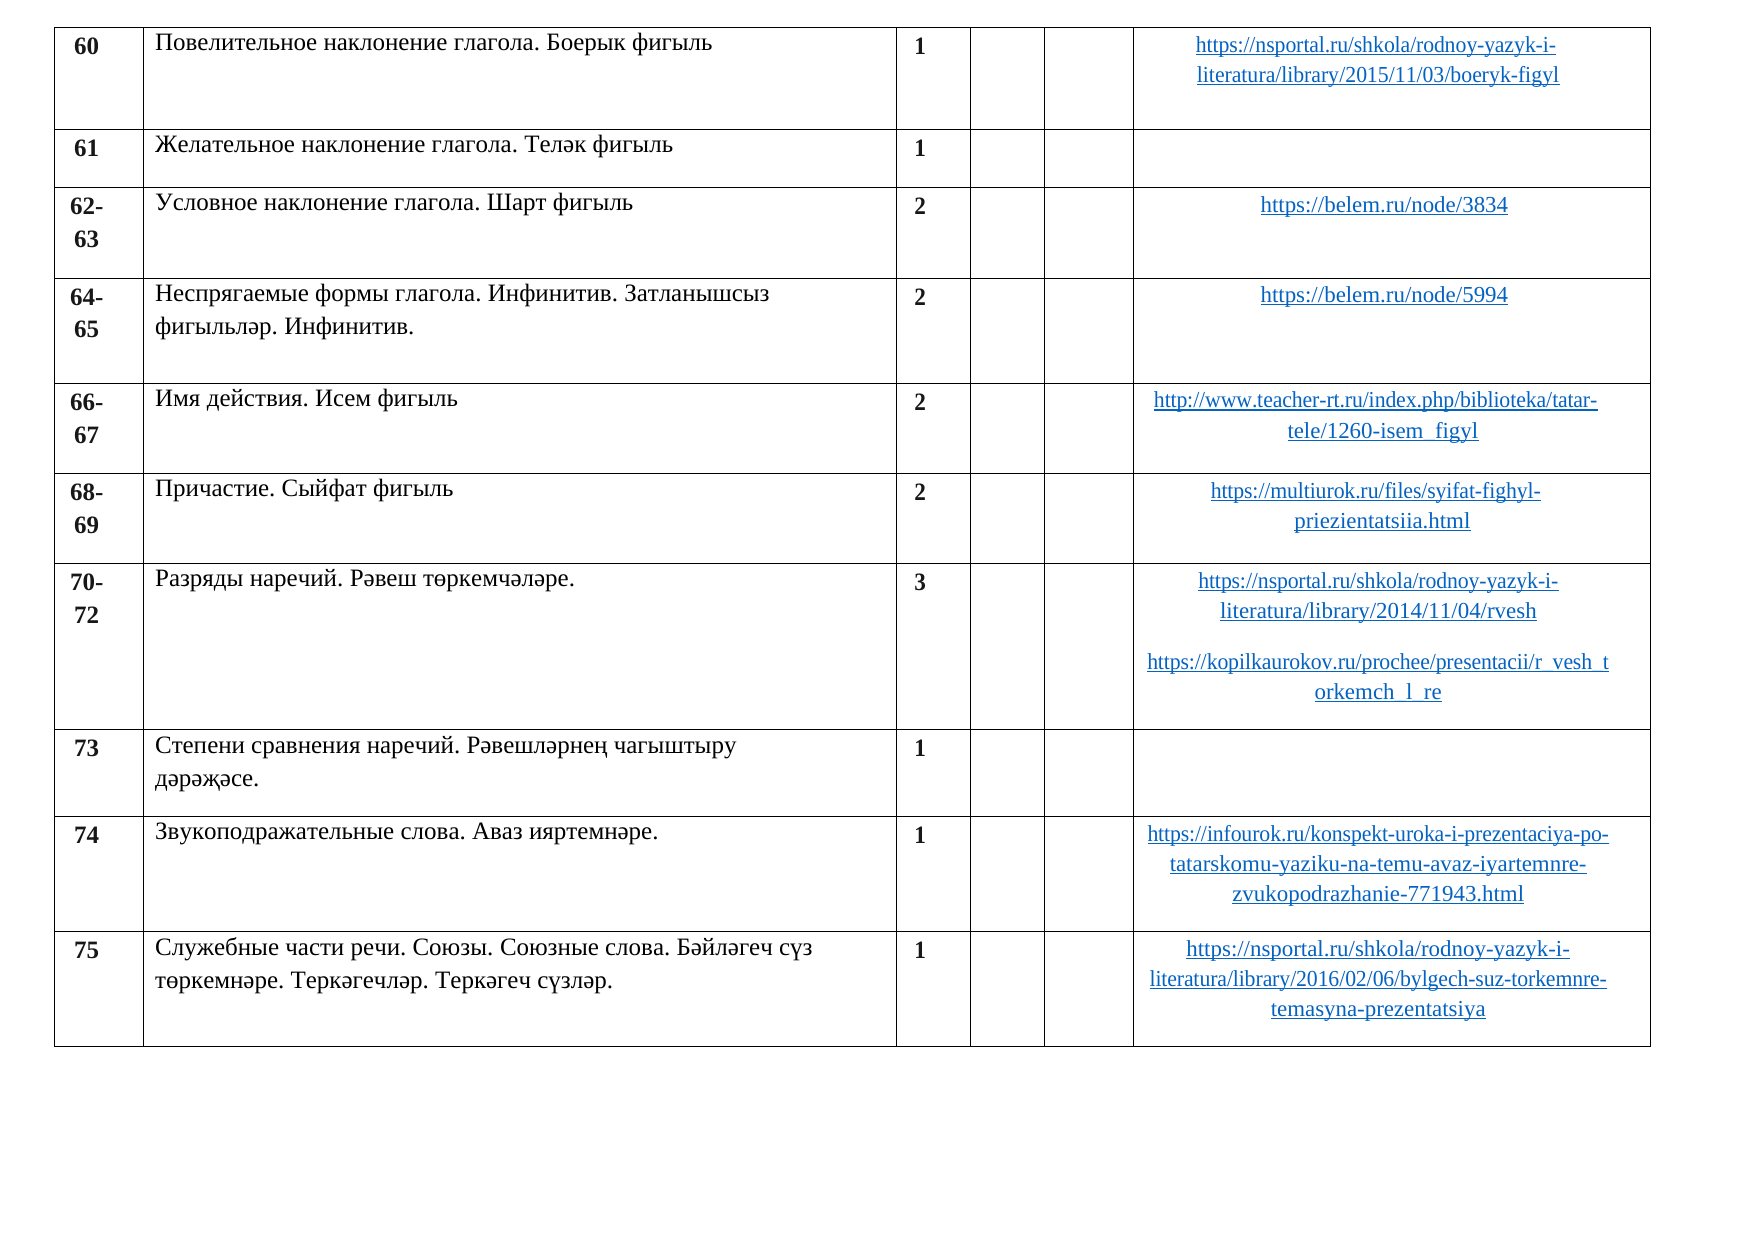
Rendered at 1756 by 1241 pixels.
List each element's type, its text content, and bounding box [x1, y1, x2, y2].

table_cell https://belem.ru/node/5994 [1134, 279, 1650, 383]
table_cell [971, 279, 1044, 383]
table_cell Степени сравнения наречий. Рәвешләрнең чагыштыру дәрәҗәсе. [144, 730, 896, 816]
table_cell 1 [897, 817, 970, 931]
table_cell 2 [897, 384, 970, 473]
table_cell [1045, 279, 1133, 383]
table_cell 62- 63 [55, 188, 143, 277]
table_cell 3 [897, 564, 970, 729]
table_cell [1045, 817, 1133, 931]
table_header Повелительное наклонение глагола. Боерык фигыль [144, 28, 896, 129]
table_cell [1045, 474, 1133, 563]
table_cell http://www.teacher-rt.ru/index.php/biblioteka/tatar- tele/1260-isem_figyl [1134, 384, 1650, 473]
table_cell [1045, 932, 1133, 1046]
table_cell 61 [55, 130, 143, 187]
table_cell [1134, 730, 1650, 816]
table_cell [971, 188, 1044, 277]
table_cell 68- 69 [55, 474, 143, 563]
table_cell 2 [897, 279, 970, 383]
table_header [1045, 28, 1133, 129]
table_header 60 [55, 28, 143, 129]
table_cell 74 [55, 817, 143, 931]
table_cell 1 [897, 730, 970, 816]
table_cell [971, 474, 1044, 563]
table_cell Звукоподражательные слова. Аваз ияртемнәре. [144, 817, 896, 931]
table_cell 2 [897, 188, 970, 277]
table_cell 64- 65 [55, 279, 143, 383]
table_cell Служебные части речи. Союзы. Союзные слова. Бәйләгеч сүз төркемнәре. Теркәгечләр. Теркәгеч сүзләр. [144, 932, 896, 1046]
table_cell https://belem.ru/node/3834 [1134, 188, 1650, 277]
table_cell https://multiurok.ru/files/syifat-fighyl- priezientatsiia.html [1134, 474, 1650, 563]
table_cell [1045, 384, 1133, 473]
table_cell [971, 817, 1044, 931]
table_header 1 [897, 28, 970, 129]
table_cell Неспрягаемые формы глагола. Инфинитив. Затланышсыз фигыльләр. Инфинитив. [144, 279, 896, 383]
table_header [971, 28, 1044, 129]
table_cell [1045, 130, 1133, 187]
table_cell 70- 72 [55, 564, 143, 729]
table_cell [1134, 130, 1650, 187]
table_cell 1 [897, 130, 970, 187]
table_cell [971, 564, 1044, 729]
table_cell [971, 730, 1044, 816]
table_cell Имя действия. Исем фигыль [144, 384, 896, 473]
table_cell Условное наклонение глагола. Шарт фигыль [144, 188, 896, 277]
table_cell [1045, 730, 1133, 816]
table_cell [971, 932, 1044, 1046]
table_cell Разряды наречий. Рәвеш төркемчәләре. [144, 564, 896, 729]
table_cell [971, 384, 1044, 473]
table_cell [1045, 188, 1133, 277]
table_cell Желательное наклонение глагола. Теләк фигыль [144, 130, 896, 187]
table_cell 75 [55, 932, 143, 1046]
table_cell 1 [897, 932, 970, 1046]
table_cell https://nsportal.ru/shkola/rodnoy-yazyk-i- literatura/library/2016/02/06/bylgech-suz-torkemnre- temasyna-prezentatsiya [1134, 932, 1650, 1046]
table_cell https://nsportal.ru/shkola/rodnoy-yazyk-i- literatura/library/2014/11/04/rvesh https://kopilkaurokov.ru/prochee/presentacii/r_vesh_t orkemch_l_re [1134, 564, 1650, 729]
table_cell 73 [55, 730, 143, 816]
table_cell Причастие. Сыйфат фигыль [144, 474, 896, 563]
table_cell [971, 130, 1044, 187]
table_cell 2 [897, 474, 970, 563]
table_cell 66- 67 [55, 384, 143, 473]
table_header https://nsportal.ru/shkola/rodnoy-yazyk-i- literatura/library/2015/11/03/boeryk-figyl [1134, 28, 1650, 129]
table_cell [1045, 564, 1133, 729]
table_cell https://infourok.ru/konspekt-uroka-i-prezentaciya-po- tatarskomu-yaziku-na-temu-avaz-iyartemnre- zvukopodrazhanie-771943.html [1134, 817, 1650, 931]
